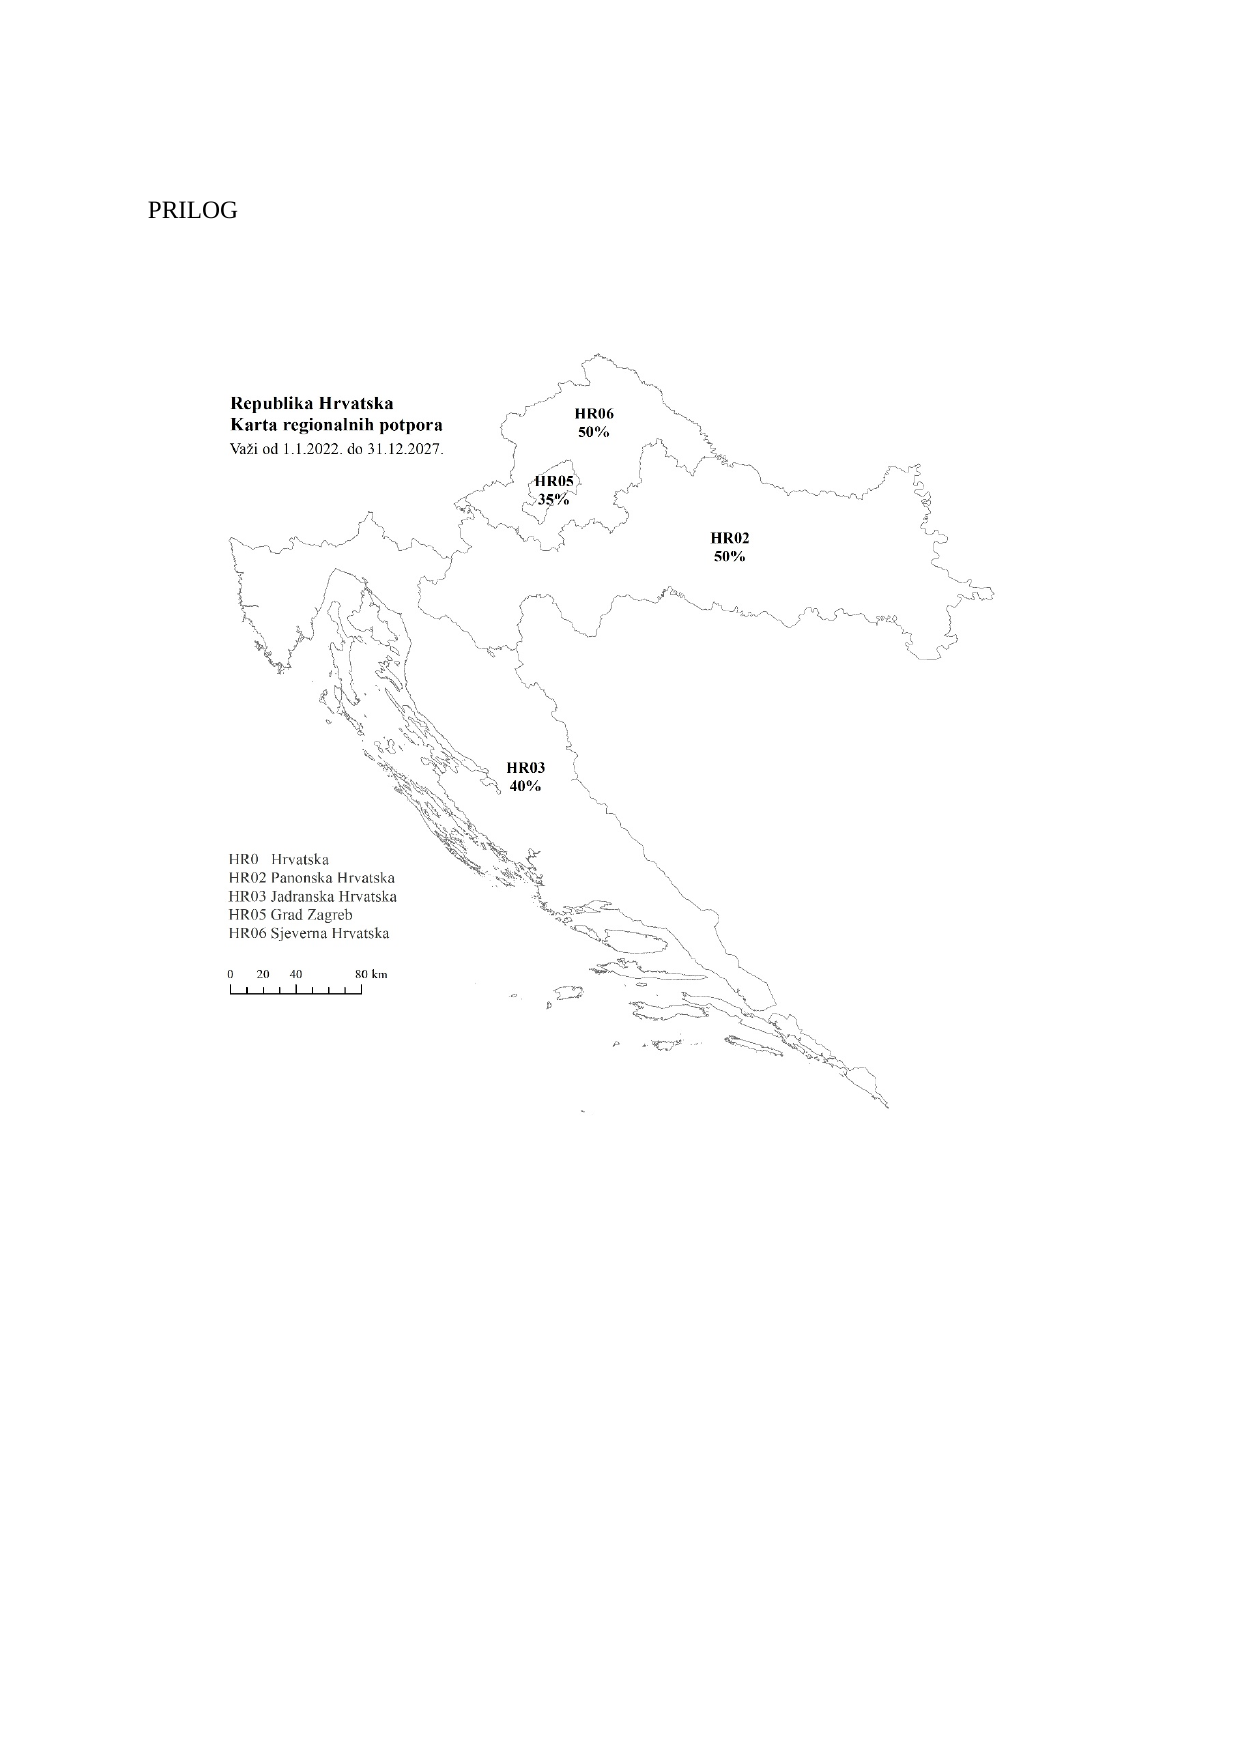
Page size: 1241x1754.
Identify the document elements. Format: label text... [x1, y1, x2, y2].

text PRILOG [148, 195, 1093, 223]
picture [147, 336, 1093, 1130]
